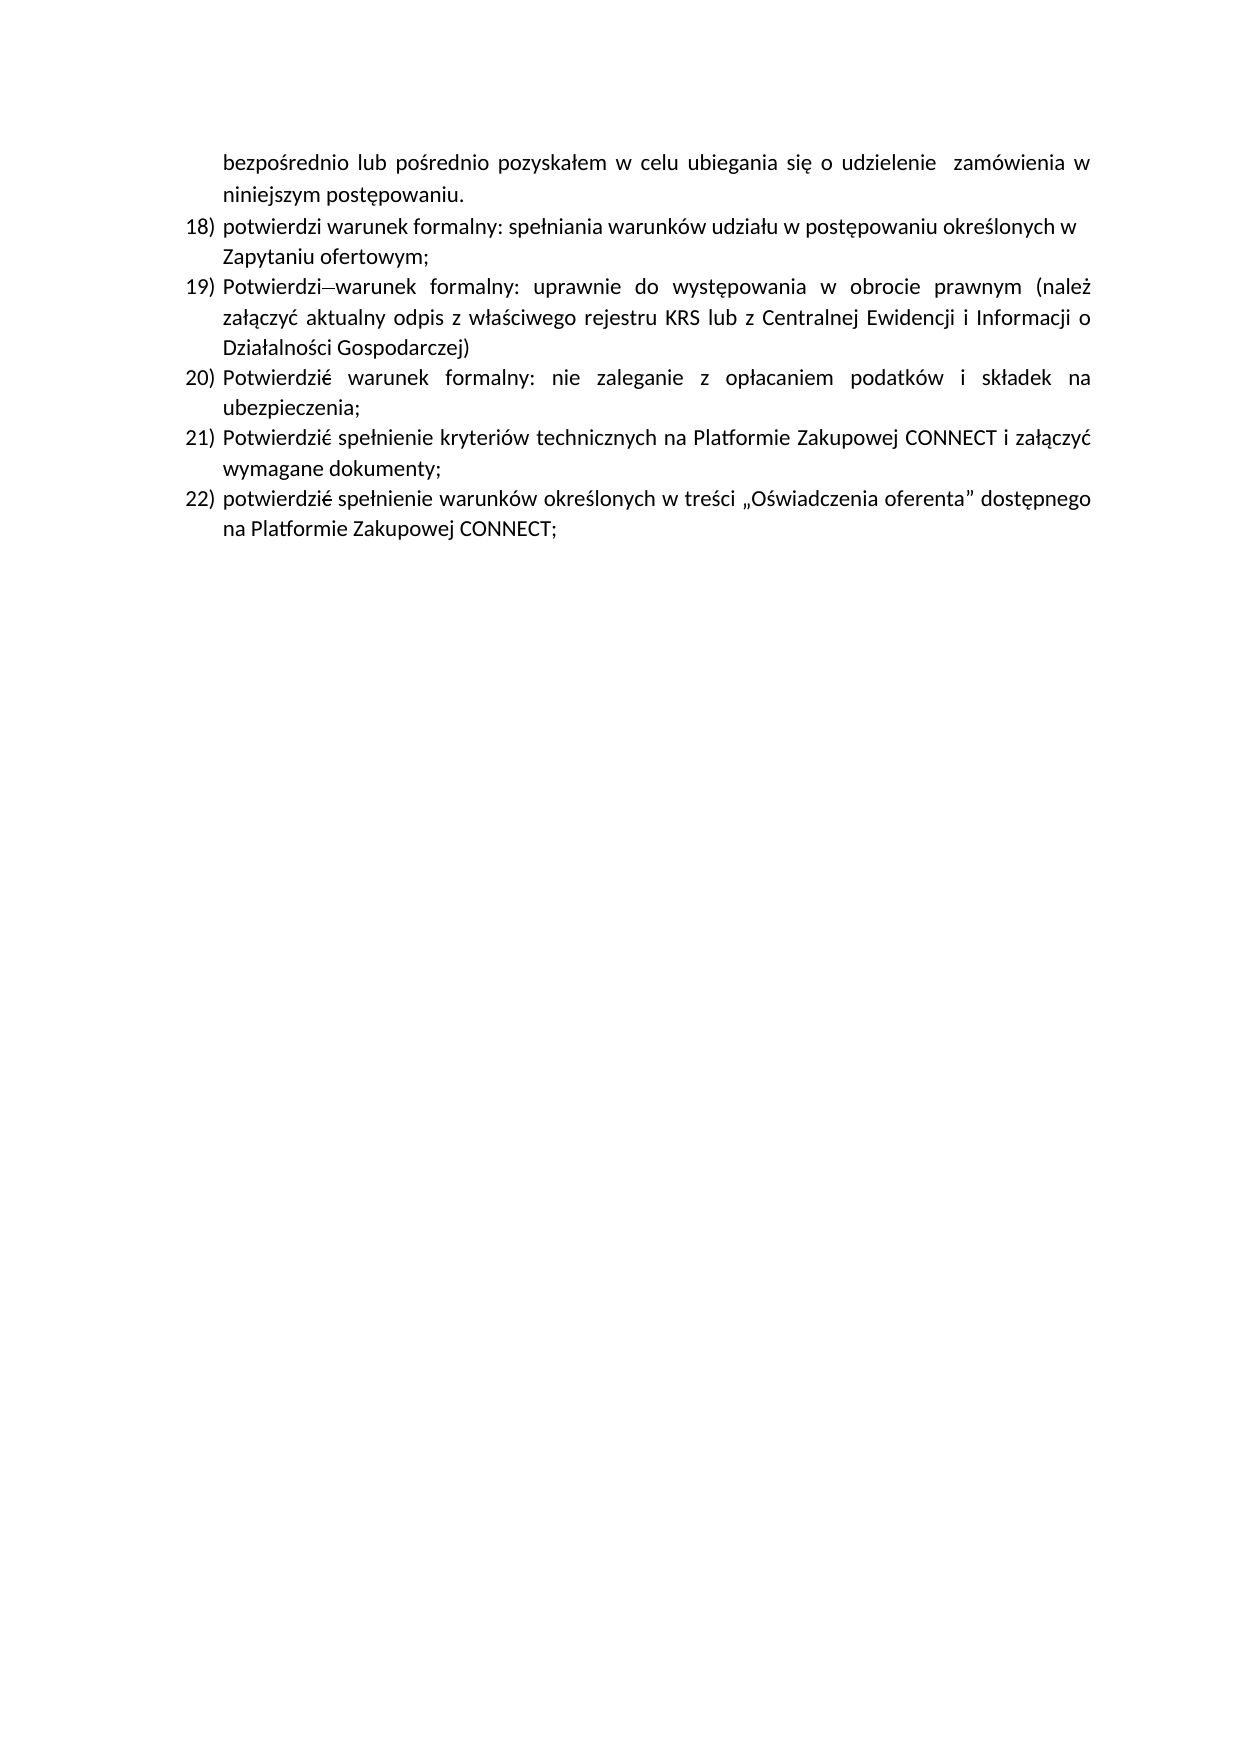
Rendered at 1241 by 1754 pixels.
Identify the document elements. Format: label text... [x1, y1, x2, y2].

list potwierdzić spełnienie warunków określonych w treści „Oświadczenia oferenta” dostępnego na Platformie Zakupowej CONNECT; [185, 484, 1093, 542]
list potwierdzi warunek formalny: spełniania warunków udziału w postępowaniu określonych w Zapytaniu ofertowym; [185, 212, 1093, 270]
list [185, 148, 1093, 208]
list Potwierdzić warunek formalny: nie zaleganie z opłacaniem podatków i składek na ubezpieczenia; [185, 363, 1093, 421]
list Potwierdzić spełnienie kryteriów technicznych na Platformie Zakupowej CONNECT i załączyć wymagane dokumenty; [185, 423, 1093, 482]
list Potwierdzi warunek formalny: uprawnie do występowania w obrocie prawnym (należ załączyć aktualny odpis z właściwego rejestru KRS lub z Centralnej Ewidencji i Informacji o Działalności Gospodarczej) [185, 272, 1093, 361]
